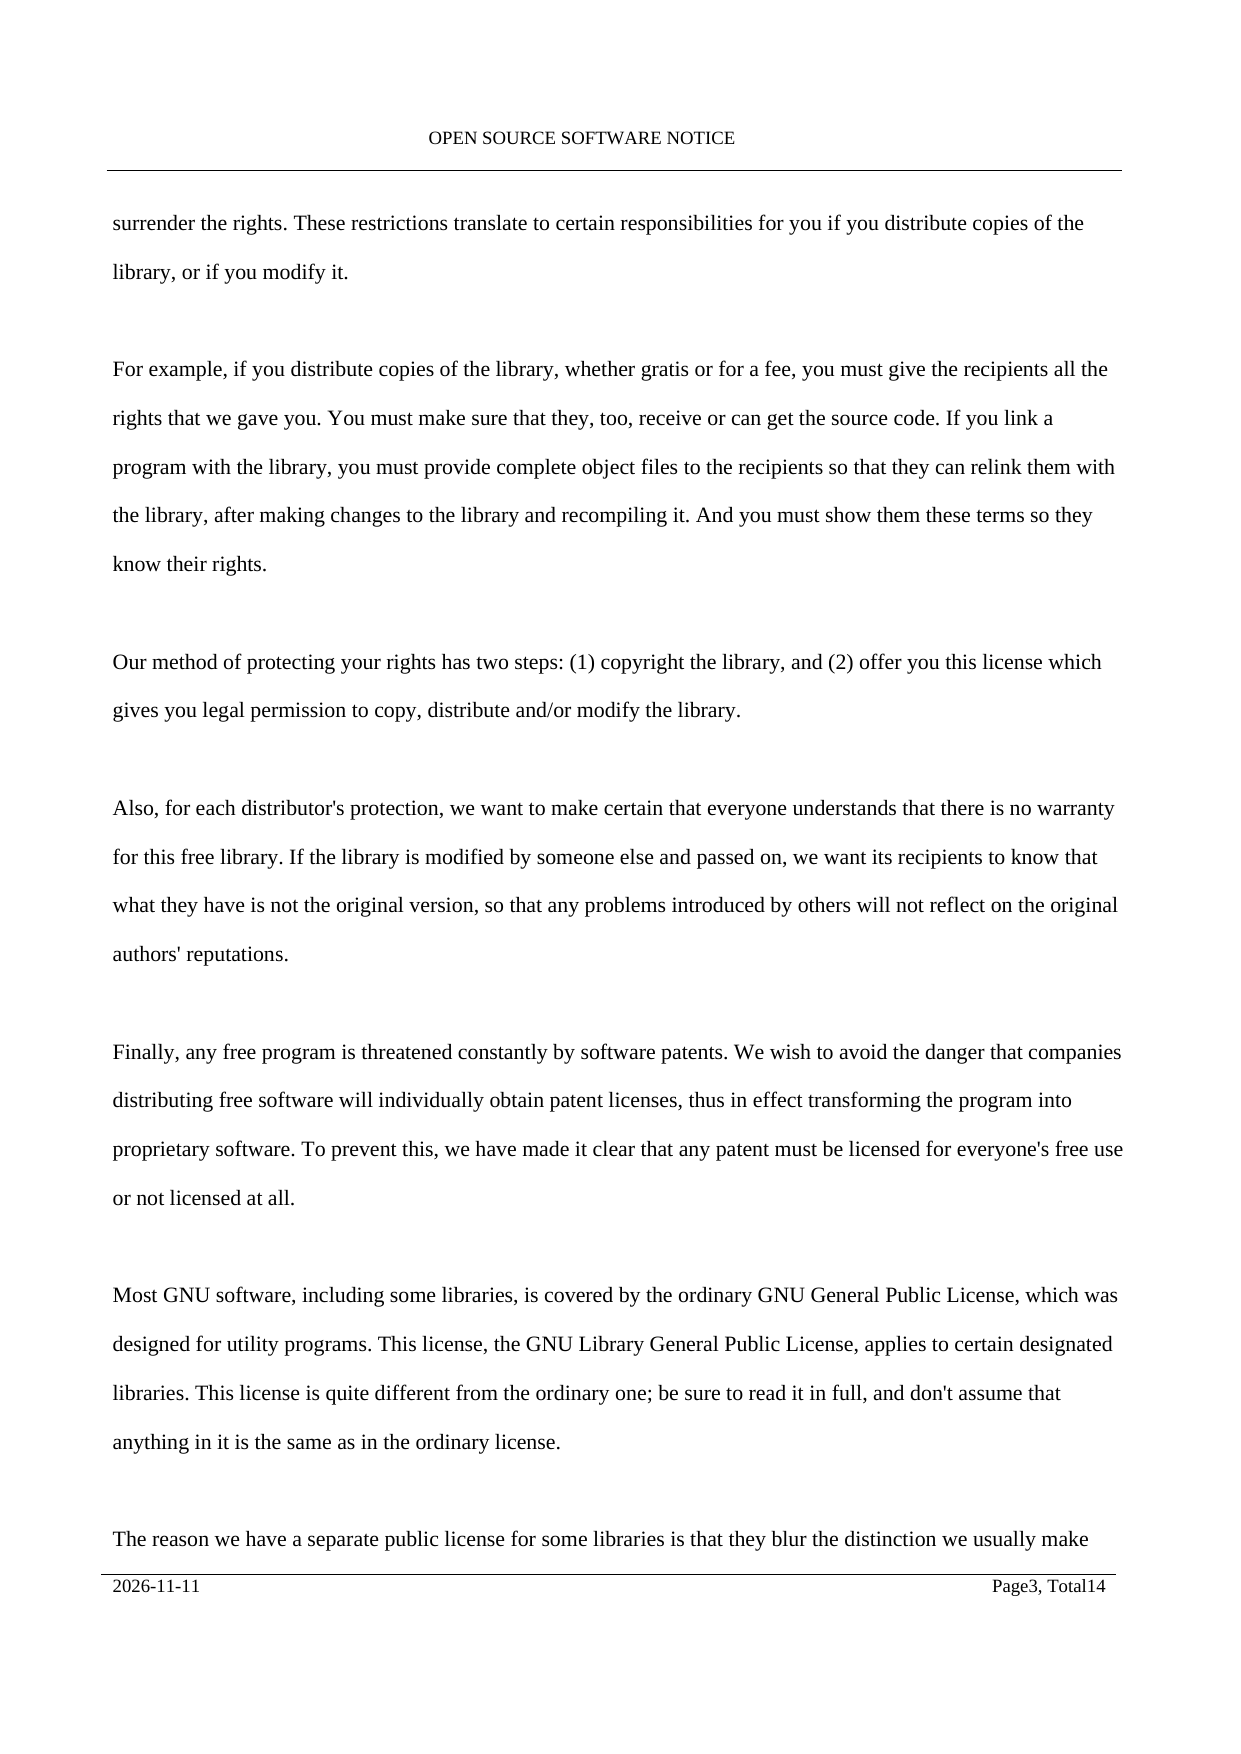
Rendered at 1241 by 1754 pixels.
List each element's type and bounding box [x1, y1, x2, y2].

text [112, 206, 1128, 1555]
